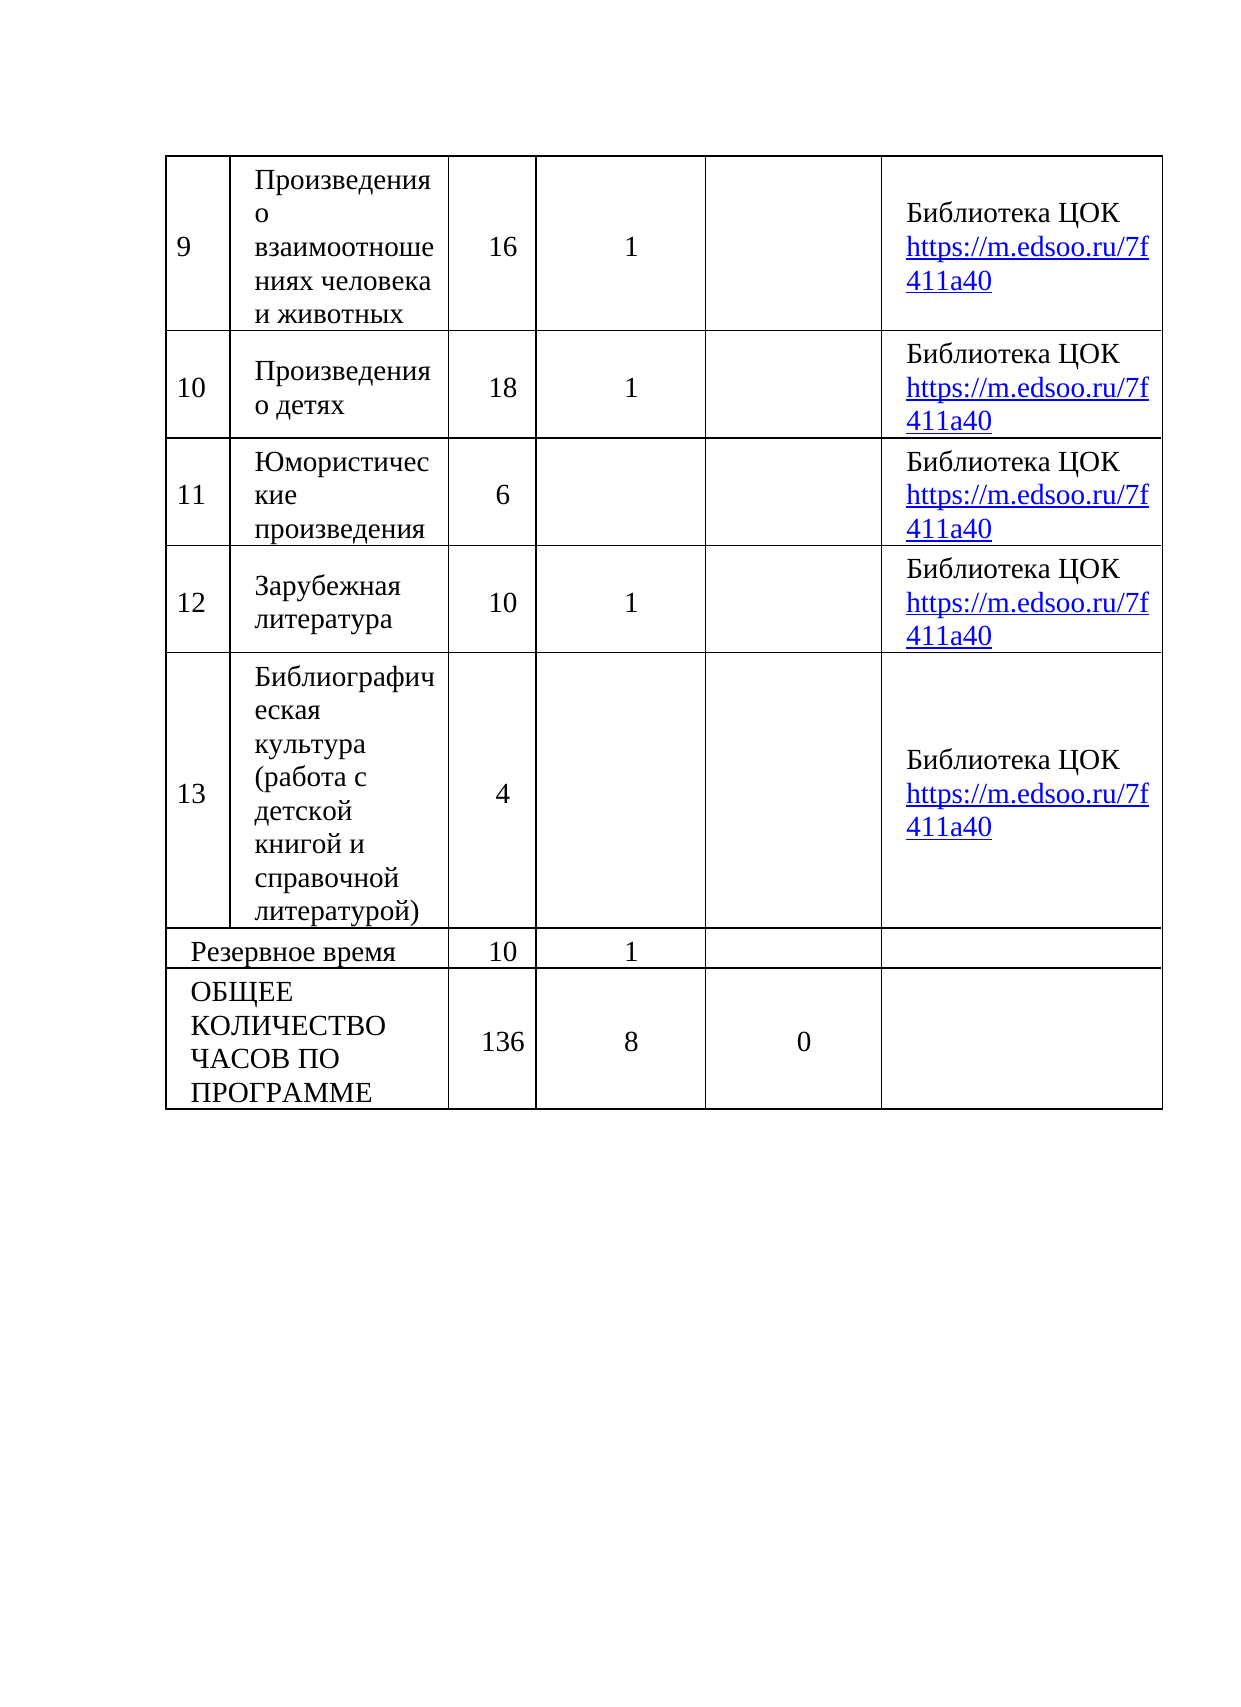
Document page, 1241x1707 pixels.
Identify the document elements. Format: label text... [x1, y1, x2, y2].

table_cell 4 [449, 653, 535, 927]
table_cell 136 [449, 969, 535, 1108]
table_cell Библиотека ЦОК https://m.edsoo.ru/7f411a40 [882, 437, 1162, 544]
table_cell 12 [167, 546, 229, 652]
table_cell 0 [706, 969, 881, 1108]
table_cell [882, 157, 1162, 330]
table_cell 11 [167, 439, 229, 544]
table_cell Зарубежная литература [231, 546, 448, 652]
table_cell 1 [537, 331, 705, 437]
table_cell 16 [449, 157, 535, 330]
table_cell [706, 157, 881, 330]
table_cell [882, 927, 1162, 967]
table_cell [706, 439, 881, 544]
table_cell Библиотека ЦОК https://m.edsoo.ru/7f411a40 [882, 545, 1162, 652]
table_cell 1 [537, 929, 705, 967]
table_cell 13 [167, 653, 229, 927]
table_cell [882, 330, 1162, 437]
table_cell 18 [449, 331, 535, 437]
table_cell [537, 653, 705, 927]
table_cell [537, 439, 705, 544]
table_cell 10 [167, 331, 229, 437]
table_cell 9 [167, 157, 229, 330]
table_cell Библиографическая культура (работа с детской книгой и справочной литературой) [231, 653, 448, 927]
table_cell 8 [537, 969, 705, 1108]
table_cell Произведения о взаимоотношениях человека и животных [231, 157, 448, 330]
table_cell [882, 967, 1162, 1108]
table_cell 6 [449, 439, 535, 544]
table_cell [706, 331, 881, 437]
table_cell [706, 546, 881, 652]
table_cell 1 [537, 157, 705, 330]
table_cell Резервное время [167, 929, 448, 967]
table_cell 10 [449, 546, 535, 652]
table_cell [706, 653, 881, 927]
table_cell 1 [537, 546, 705, 652]
table_cell ОБЩЕЕ КОЛИЧЕСТВО ЧАСОВ ПО ПРОГРАММЕ [167, 969, 448, 1108]
table_cell Библиотека ЦОК https://m.edsoo.ru/7f411a40 [882, 652, 1162, 927]
table_cell Юмористические произведения [231, 439, 448, 544]
table_cell Произведения о детях [231, 331, 448, 437]
table_cell [706, 929, 881, 967]
table_cell 10 [449, 929, 535, 967]
